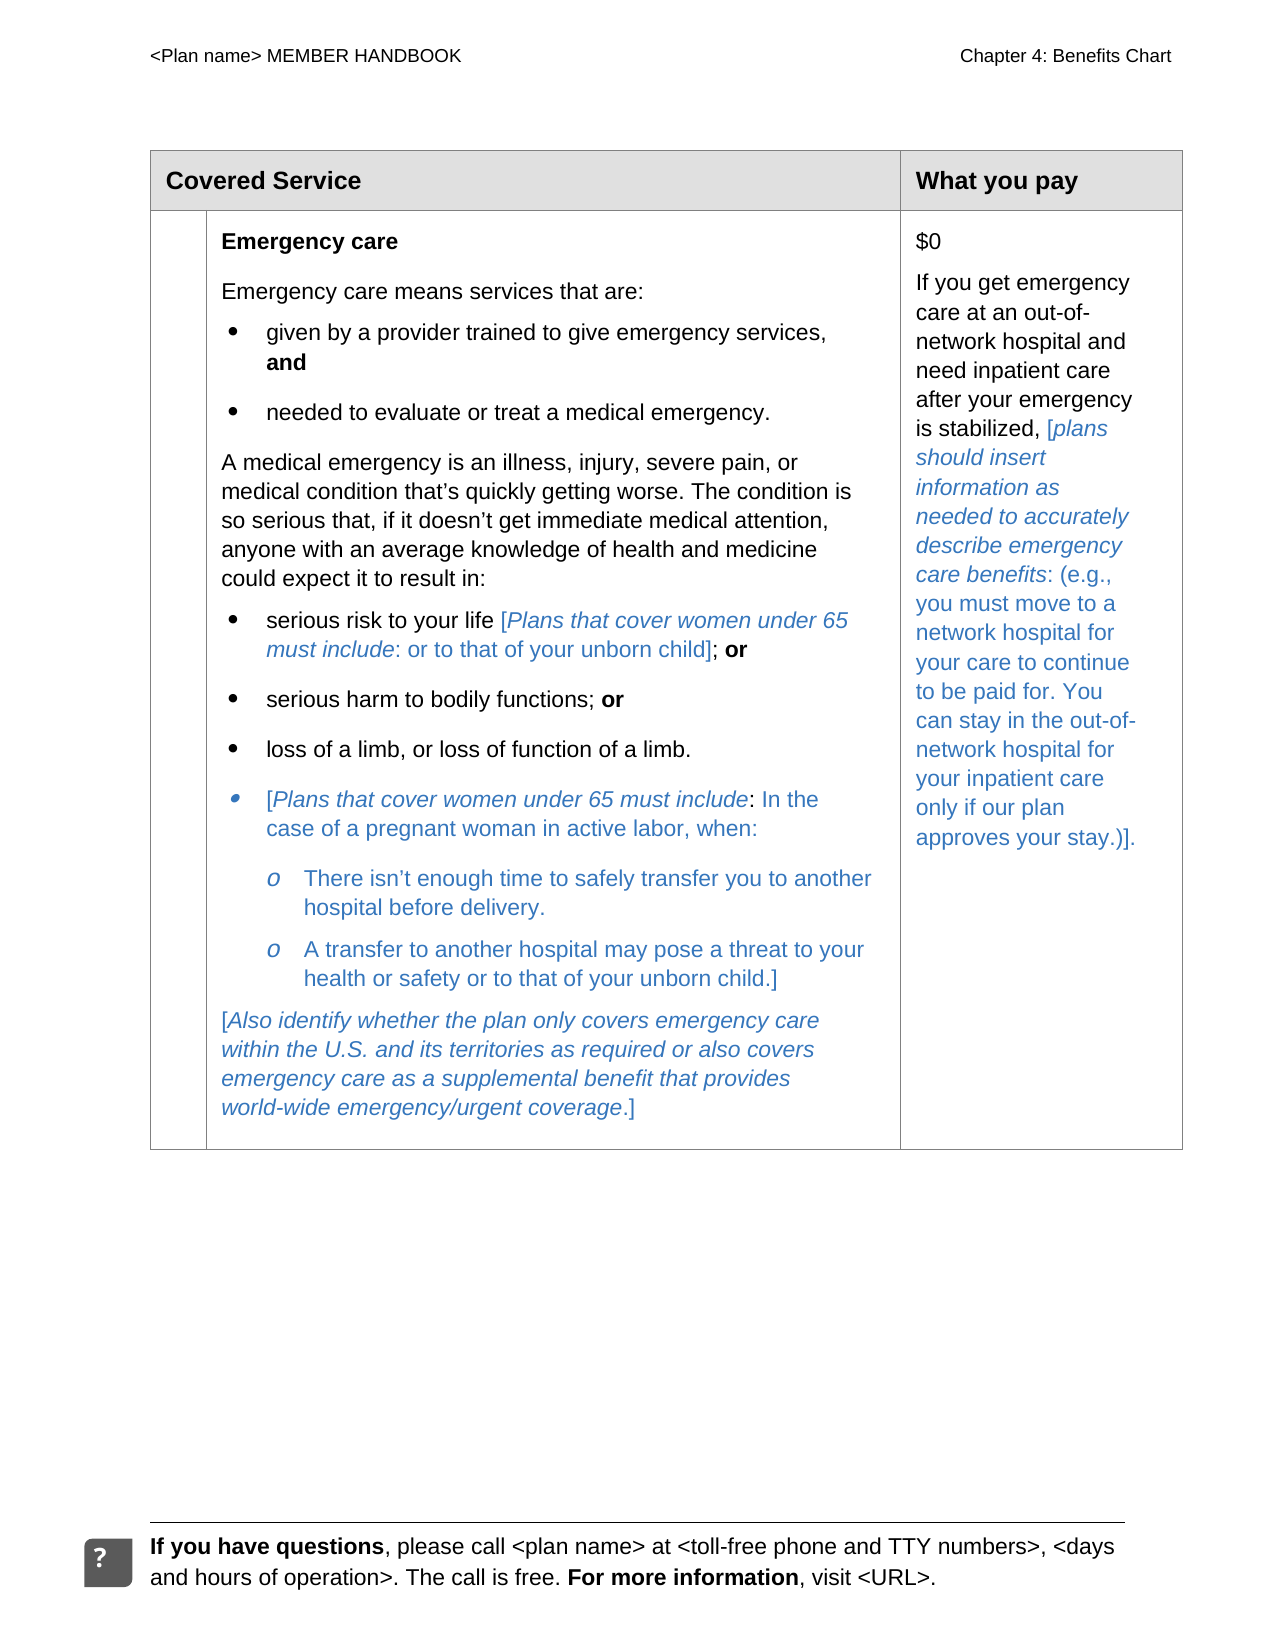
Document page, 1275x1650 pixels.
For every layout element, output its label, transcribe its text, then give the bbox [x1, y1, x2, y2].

table_header Covered Service [151, 151, 900, 210]
table_cell [151, 211, 206, 1149]
table_header What you pay [901, 151, 1182, 210]
table_cell Emergency care Emergency care means services that are: given by a provider trained to give emergency services, and needed to evaluate or treat a medical emergency. A medical emergency is an illness, injury, severe pain, or medical condition that’s quickly getting worse. The condition is so serious that, if it doesn’t get immediate medical attention, anyone with an average knowledge of health and medicine could expect it to result in: serious risk to your life [Plans that cover women under 65 must include: or to that of your unborn child]; or serious harm to bodily functions; or loss of a limb, or loss of function of a limb. [Plans that cover women under 65 must include: In the case of a pregnant woman in active labor, when: There isn’t enough time to safely transfer you to another hospital before delivery. A transfer to another hospital may pose a threat to your health or safety or to that of your unborn child.] [Also identify whether the plan only covers emergency care within the U.S. and its territories as required or also covers emergency care as a supplemental benefit that provides world-wide emergency/urgent coverage.] [207, 211, 900, 1149]
table_cell $0 If you get emergency care at an out-of-network hospital and need inpatient care after your emergency is stabilized, [plans should insert information as needed to accurately describe emergency care benefits: (e.g., you must move to a network hospital for your care to continue to be paid for. You can stay in the out-of-network hospital for your inpatient care only if our plan approves your stay.)]. [901, 211, 1182, 1149]
